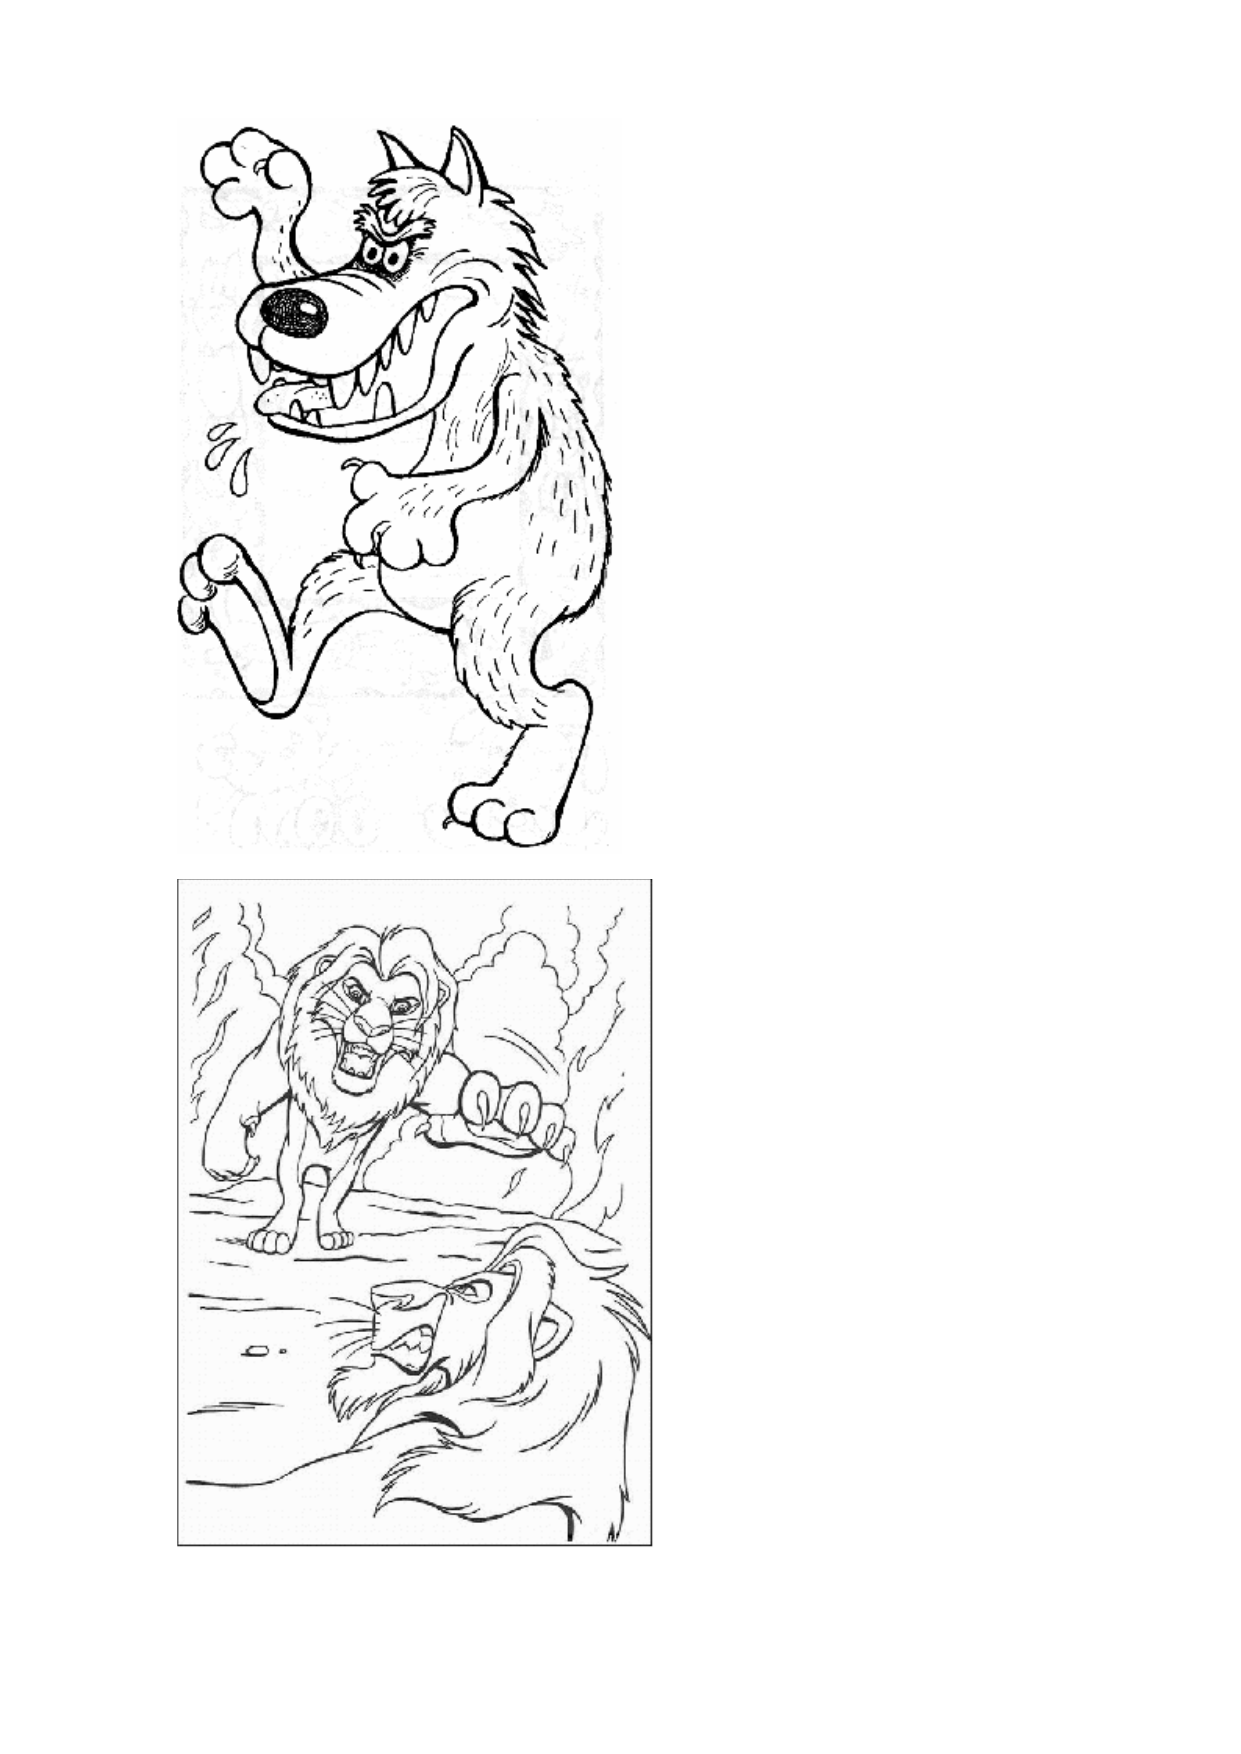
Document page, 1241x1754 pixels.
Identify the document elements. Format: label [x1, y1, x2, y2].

picture [177, 118, 623, 854]
picture [177, 879, 654, 1548]
